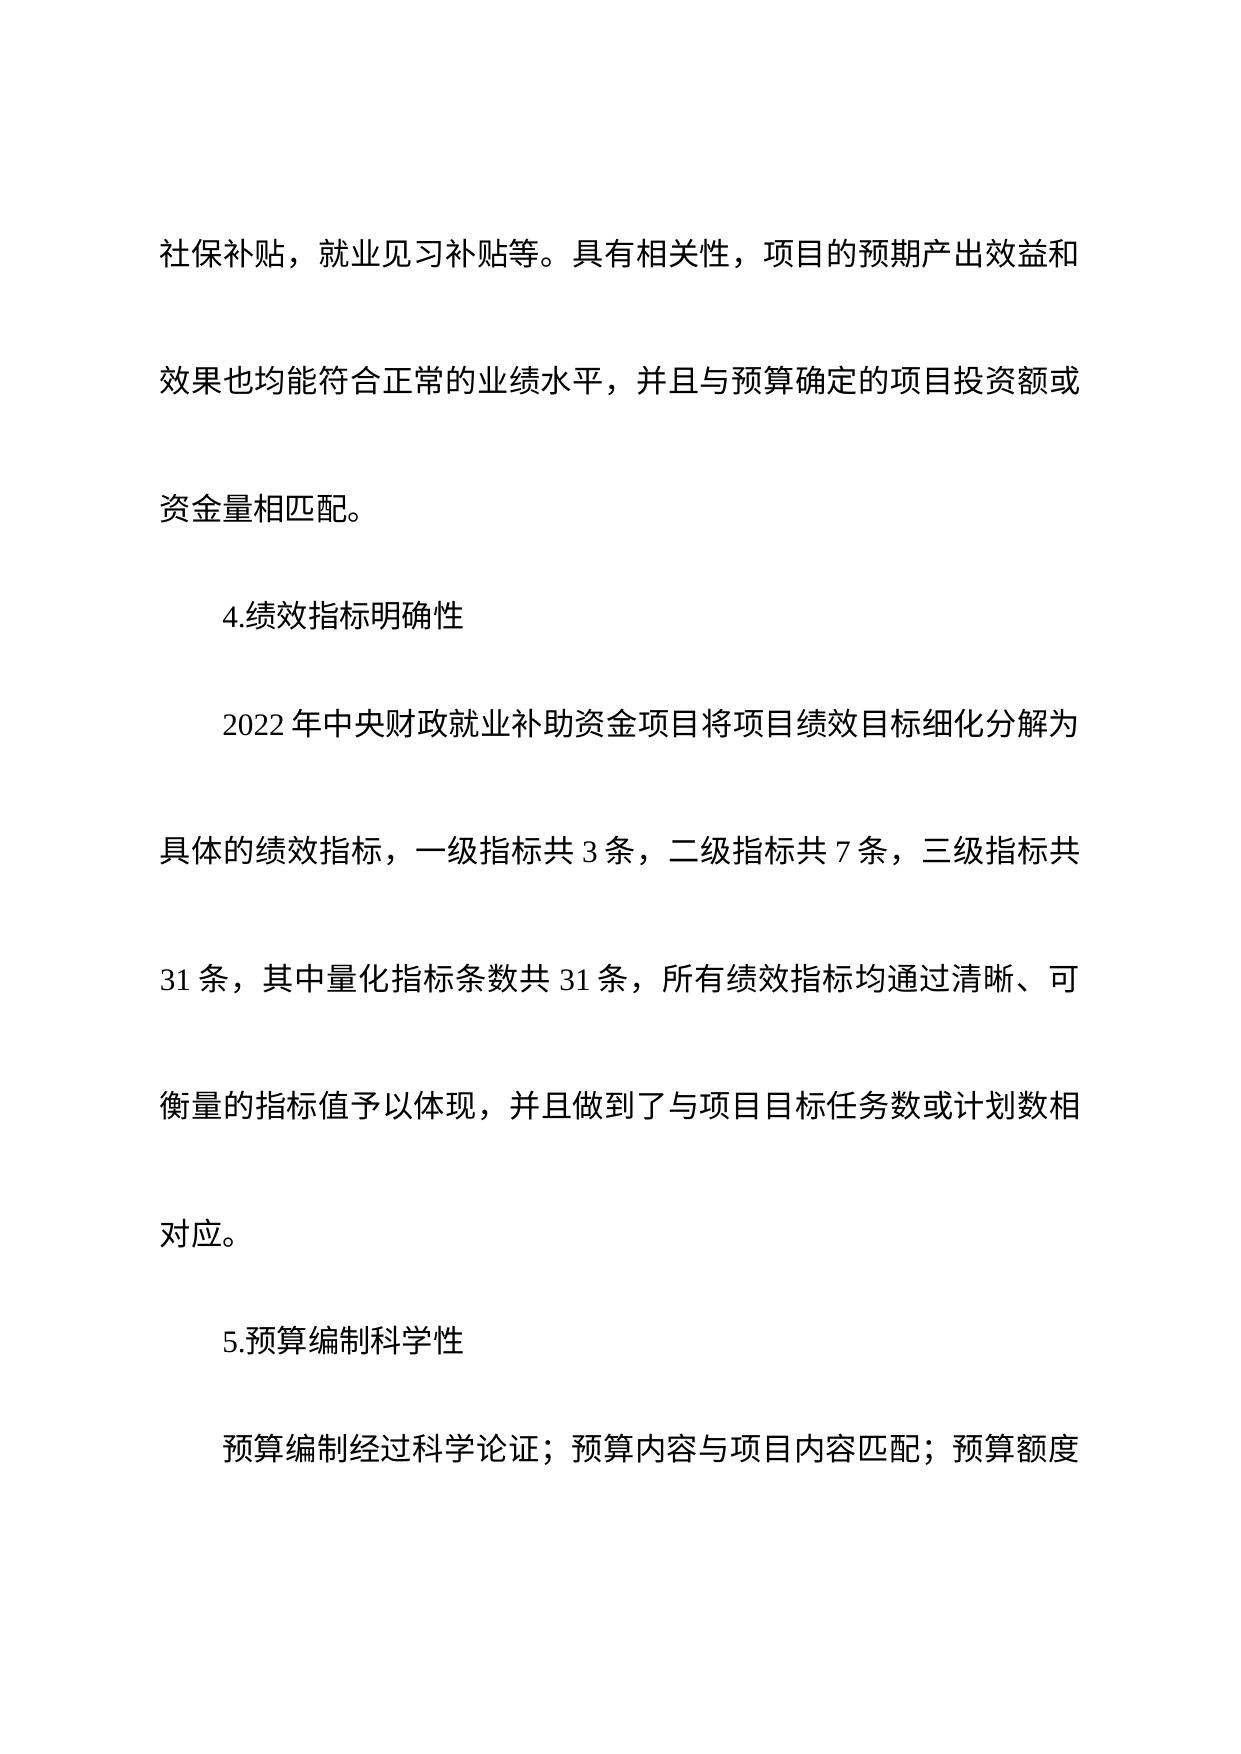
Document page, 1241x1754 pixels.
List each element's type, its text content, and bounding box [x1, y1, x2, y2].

text 4.绩效指标明确性 [159, 571, 1081, 656]
text 2022年中央财政就业补助资金项目将项目绩效目标细化分解为具体的绩效指标，一级指标共3条，二级指标共7条，三级指标共31条，其中量化指标条数共31条，所有绩效指标均通过清晰、可衡量的指标值予以体现，并且做到了与项目目标任务数或计划数相对应。 [159, 679, 1081, 1274]
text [159, 209, 1081, 549]
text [159, 1404, 1081, 1489]
text 5.预算编制科学性 [159, 1297, 1081, 1382]
